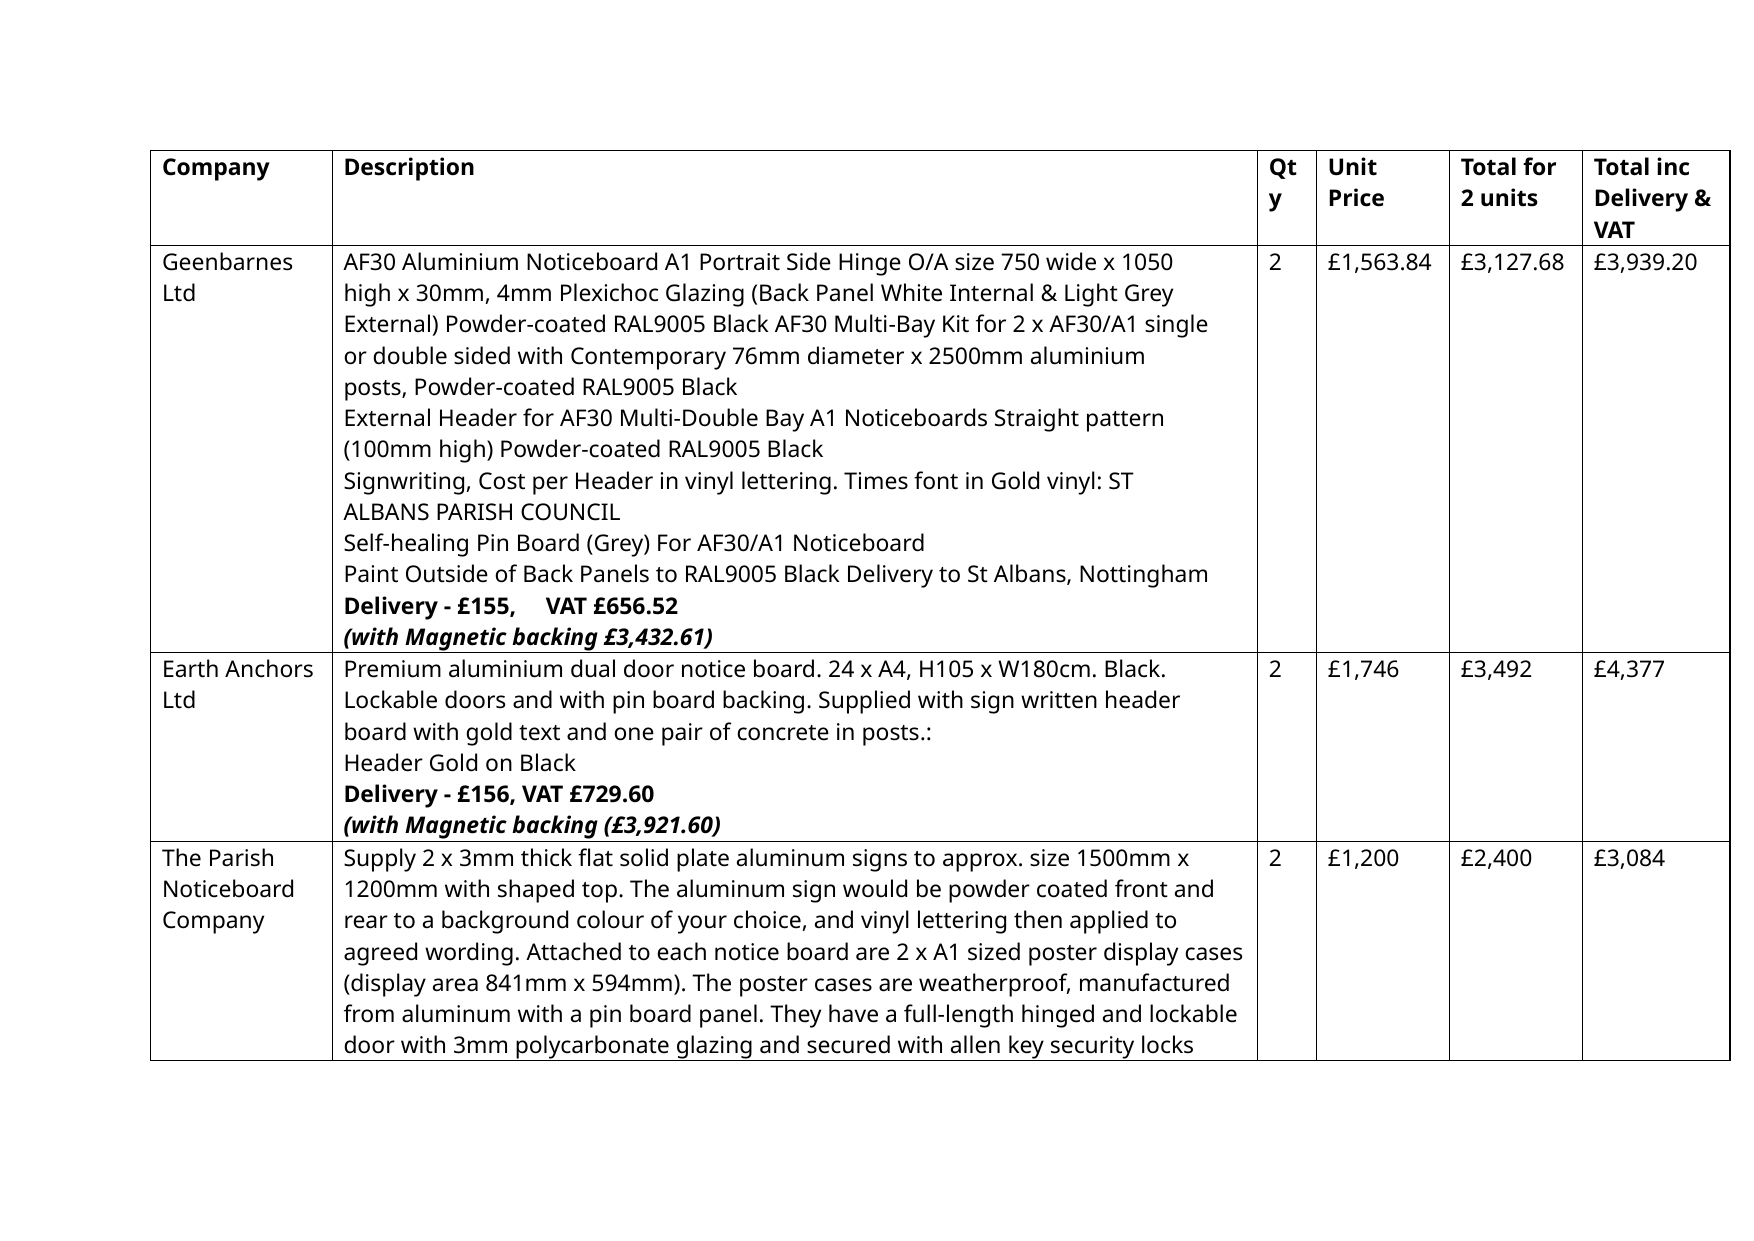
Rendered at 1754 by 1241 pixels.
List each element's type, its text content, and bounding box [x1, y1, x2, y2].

table_cell Geenbarnes Ltd [151, 246, 332, 652]
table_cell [333, 842, 1257, 1060]
table_cell £1,746 [1317, 653, 1449, 841]
table_header Description [333, 151, 1257, 245]
table_cell 2 [1258, 842, 1316, 1060]
table_cell £1,563.84 [1317, 246, 1449, 652]
table_header Company [151, 151, 332, 245]
table_header Qty [1258, 151, 1316, 245]
table_cell 2 [1258, 246, 1316, 652]
table_cell £2,400 [1450, 842, 1582, 1060]
table_cell Premium aluminium dual door notice board. 24 x A4, H105 x W180cm. Black. Lockable doors and with pin board backing. Supplied with sign written header board with gold text and one pair of concrete in posts.: Header Gold on Black Delivery - £156, VAT £729.60 (with Magnetic backing (£3,921.60) [333, 653, 1257, 841]
table_cell £3,939.20 [1583, 246, 1729, 652]
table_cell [151, 842, 332, 1060]
table_header Total inc Delivery & VAT [1583, 151, 1729, 245]
table_cell AF30 Aluminium Noticeboard A1 Portrait Side Hinge O/A size 750 wide x 1050 high x 30mm, 4mm Plexichoc Glazing (Back Panel White Internal & Light Grey External) Powder-coated RAL9005 Black AF30 Multi-Bay Kit for 2 x AF30/A1 single or double sided with Contemporary 76mm diameter x 2500mm aluminium posts, Powder-coated RAL9005 Black External Header for AF30 Multi-Double Bay A1 Noticeboards Straight pattern (100mm high) Powder-coated RAL9005 Black Signwriting, Cost per Header in vinyl lettering. Times font in Gold vinyl: ST ALBANS PARISH COUNCIL Self-healing Pin Board (Grey) For AF30/A1 Noticeboard Paint Outside of Back Panels to RAL9005 Black Delivery to St Albans, Nottingham Delivery - £155, VAT £656.52 (with Magnetic backing £3,432.61) [333, 246, 1257, 652]
table_cell 2 [1258, 653, 1316, 841]
table_cell £1,200 [1317, 842, 1449, 1060]
table_header Total for 2 units [1450, 151, 1582, 245]
table_cell £3,084 [1583, 842, 1729, 1060]
table_header Unit Price [1317, 151, 1449, 245]
table_cell £3,127.68 [1450, 246, 1582, 652]
table_cell £4,377 [1583, 653, 1729, 841]
table_cell £3,492 [1450, 653, 1582, 841]
table_cell Earth Anchors Ltd [151, 653, 332, 841]
